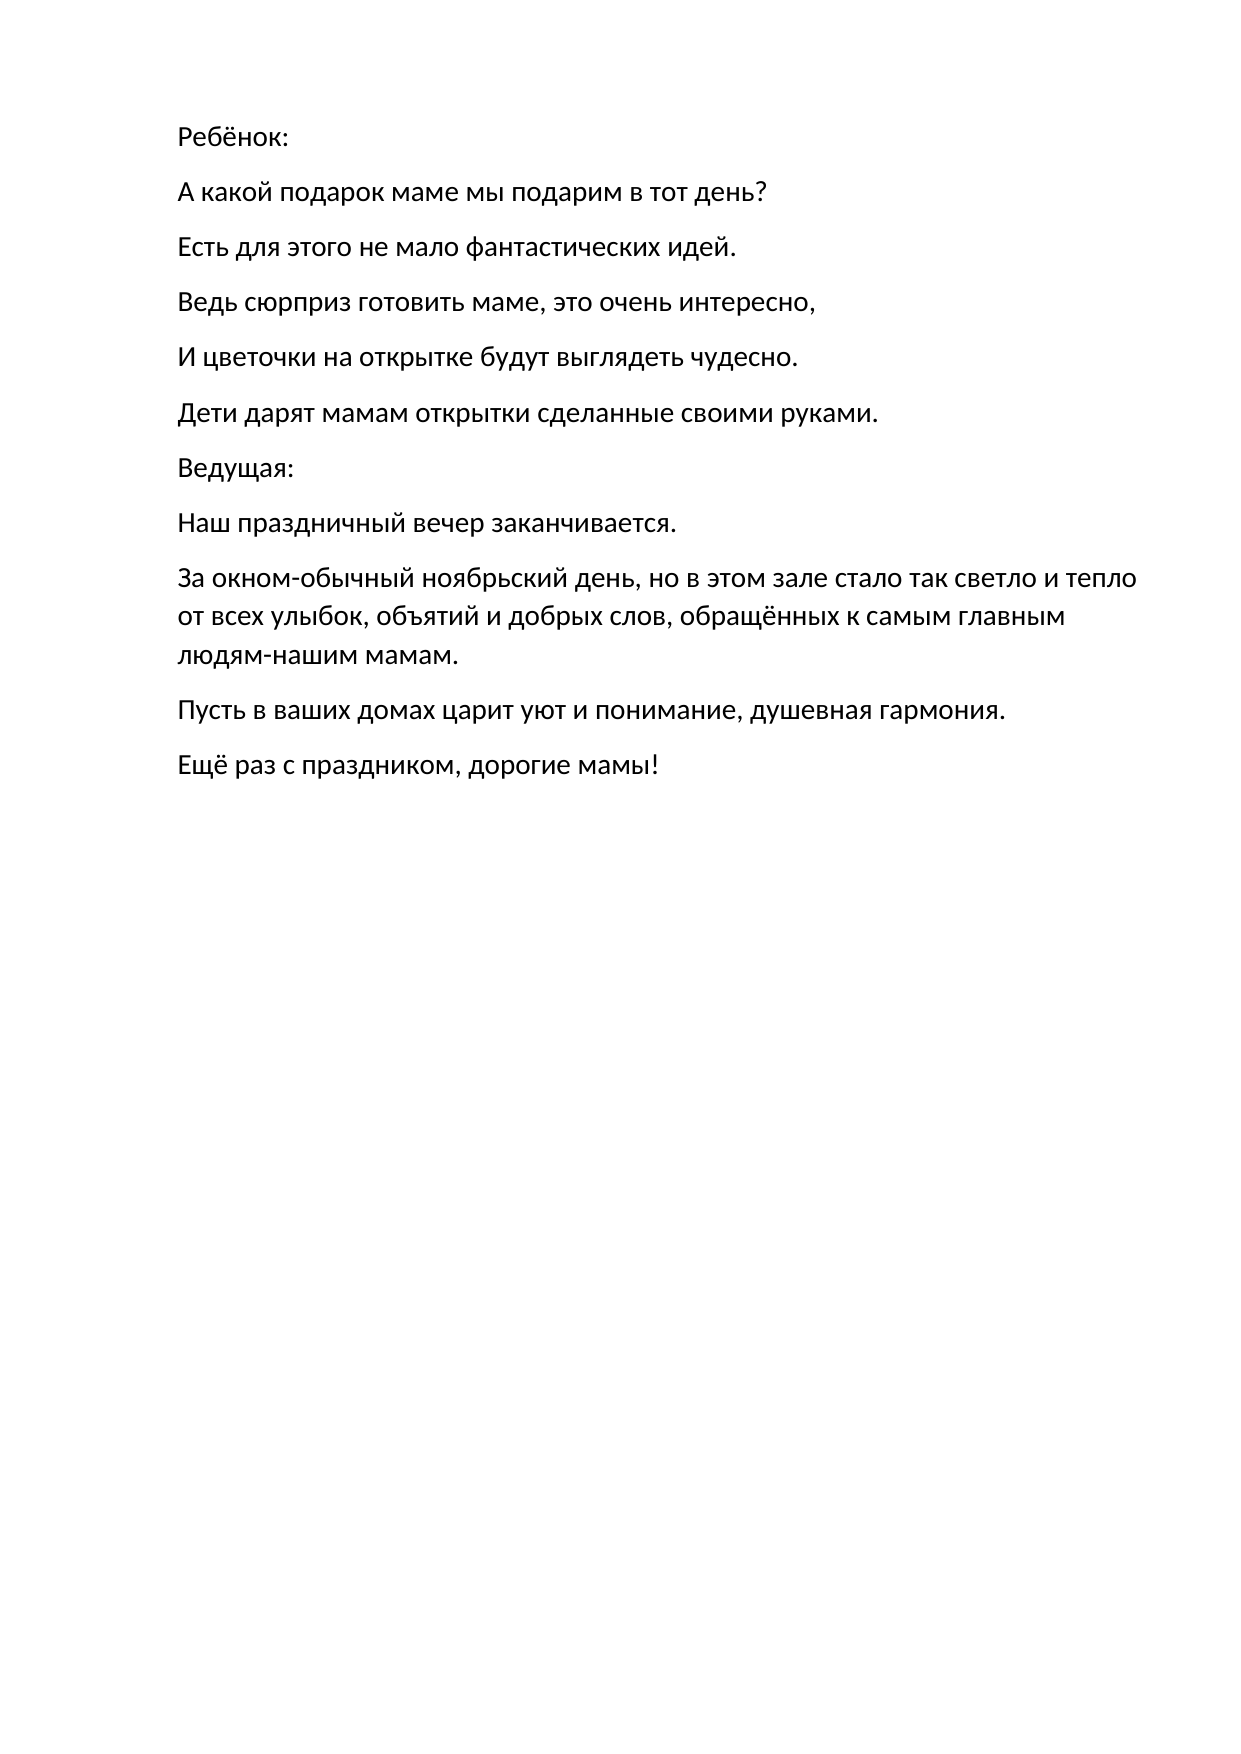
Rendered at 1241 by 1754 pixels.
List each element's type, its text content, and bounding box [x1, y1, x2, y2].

text Ребёнок: [177, 118, 1152, 154]
text Дети дарят мамам открытки сделанные своими руками. [177, 394, 1152, 429]
text За окном-обычный ноябрьский день, но в этом зале стало так светло и тепло от всех улыбок, объятий и добрых слов, обращённых к самым главным людям-нашим мамам. [177, 559, 1152, 671]
text А какой подарок маме мы подарим в тот день? [177, 173, 1152, 209]
text Пусть в ваших домах царит уют и понимание, душевная гармония. [177, 691, 1152, 727]
text И цветочки на открытке будут выглядеть чудесно. [177, 338, 1152, 374]
text Ещё раз с праздником, дорогие мамы! [177, 746, 1152, 782]
text Ведущая: [177, 449, 1152, 484]
text Есть для этого не мало фантастических идей. [177, 228, 1152, 264]
text Ведь сюрприз готовить маме, это очень интересно, [177, 283, 1152, 319]
text Наш праздничный вечер заканчивается. [177, 504, 1152, 539]
